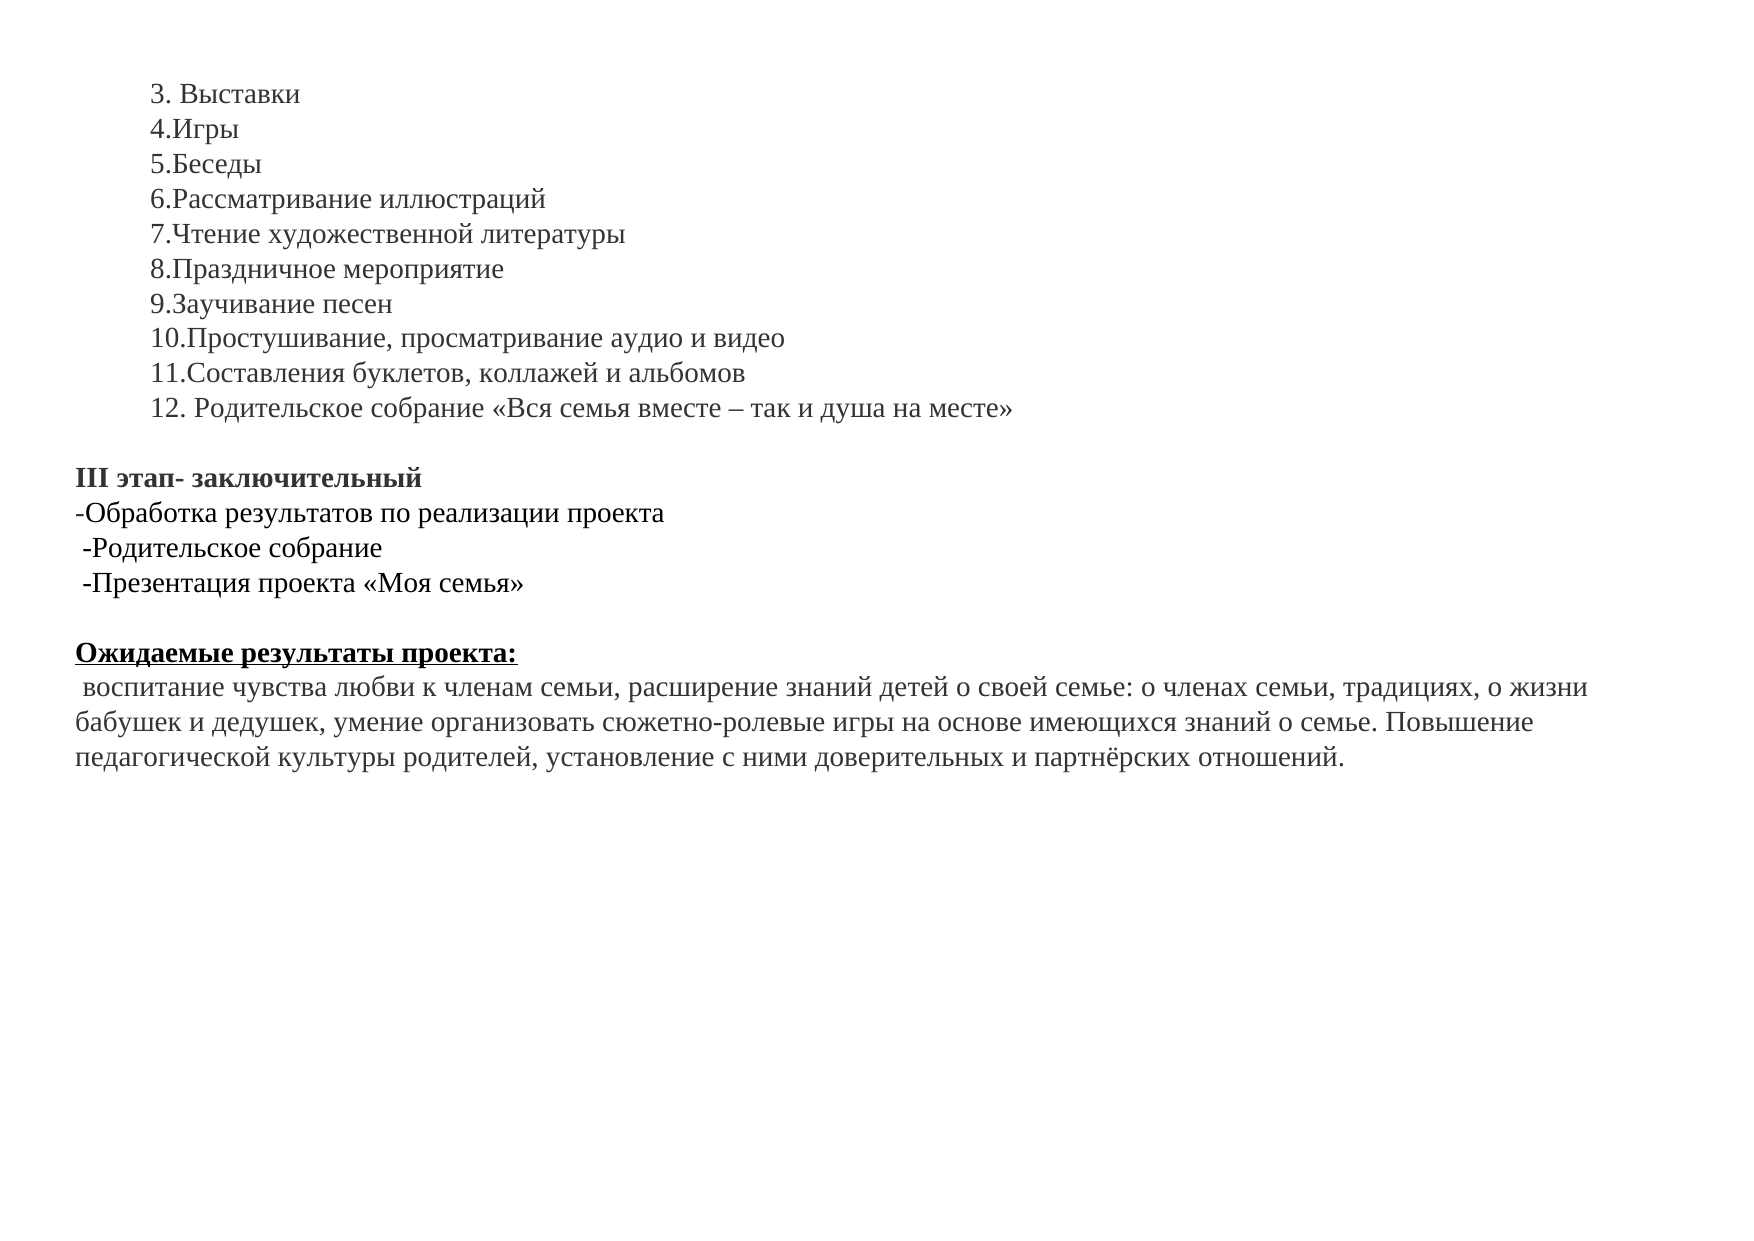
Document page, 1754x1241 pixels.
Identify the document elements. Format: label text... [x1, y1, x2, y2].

list 3. Выставки [150, 75, 1679, 110]
text III этап- заключительный [75, 459, 1679, 494]
list 11.Составления буклетов, коллажей и альбомов [150, 354, 1679, 389]
text воспитание чувства любви к членам семьи, расширение знаний детей о своей семье: о членах семьи, традициях, о жизни бабушек и дедушек, умение организовать сюжетно-ролевые игры на основе имеющихся знаний о семье. Повышение педагогической культуры родителей, установление с ними доверительных и партнёрских отношений. [75, 668, 1679, 773]
text -Обработка результатов по реализации проекта [75, 494, 1672, 529]
list 10.Простушивание, просматривание аудио и видео [150, 319, 1679, 354]
list 4.Игры [150, 110, 1679, 145]
list 6.Рассматривание иллюстраций [150, 180, 1679, 214]
list 5.Беседы [150, 145, 1679, 180]
list 12. Родительское собрание «Вся семья вместе – так и душа на месте» [150, 389, 1679, 424]
text -Презентация проекта «Моя семья» [82, 563, 1672, 598]
text -Родительское собрание [82, 529, 1672, 563]
list 9.Заучивание песен [150, 284, 1679, 319]
list 7.Чтение художественной литературы [150, 214, 1679, 249]
list 8.Праздничное мероприятие [150, 249, 1679, 284]
text Ожидаемые результаты проекта: [75, 633, 1679, 668]
